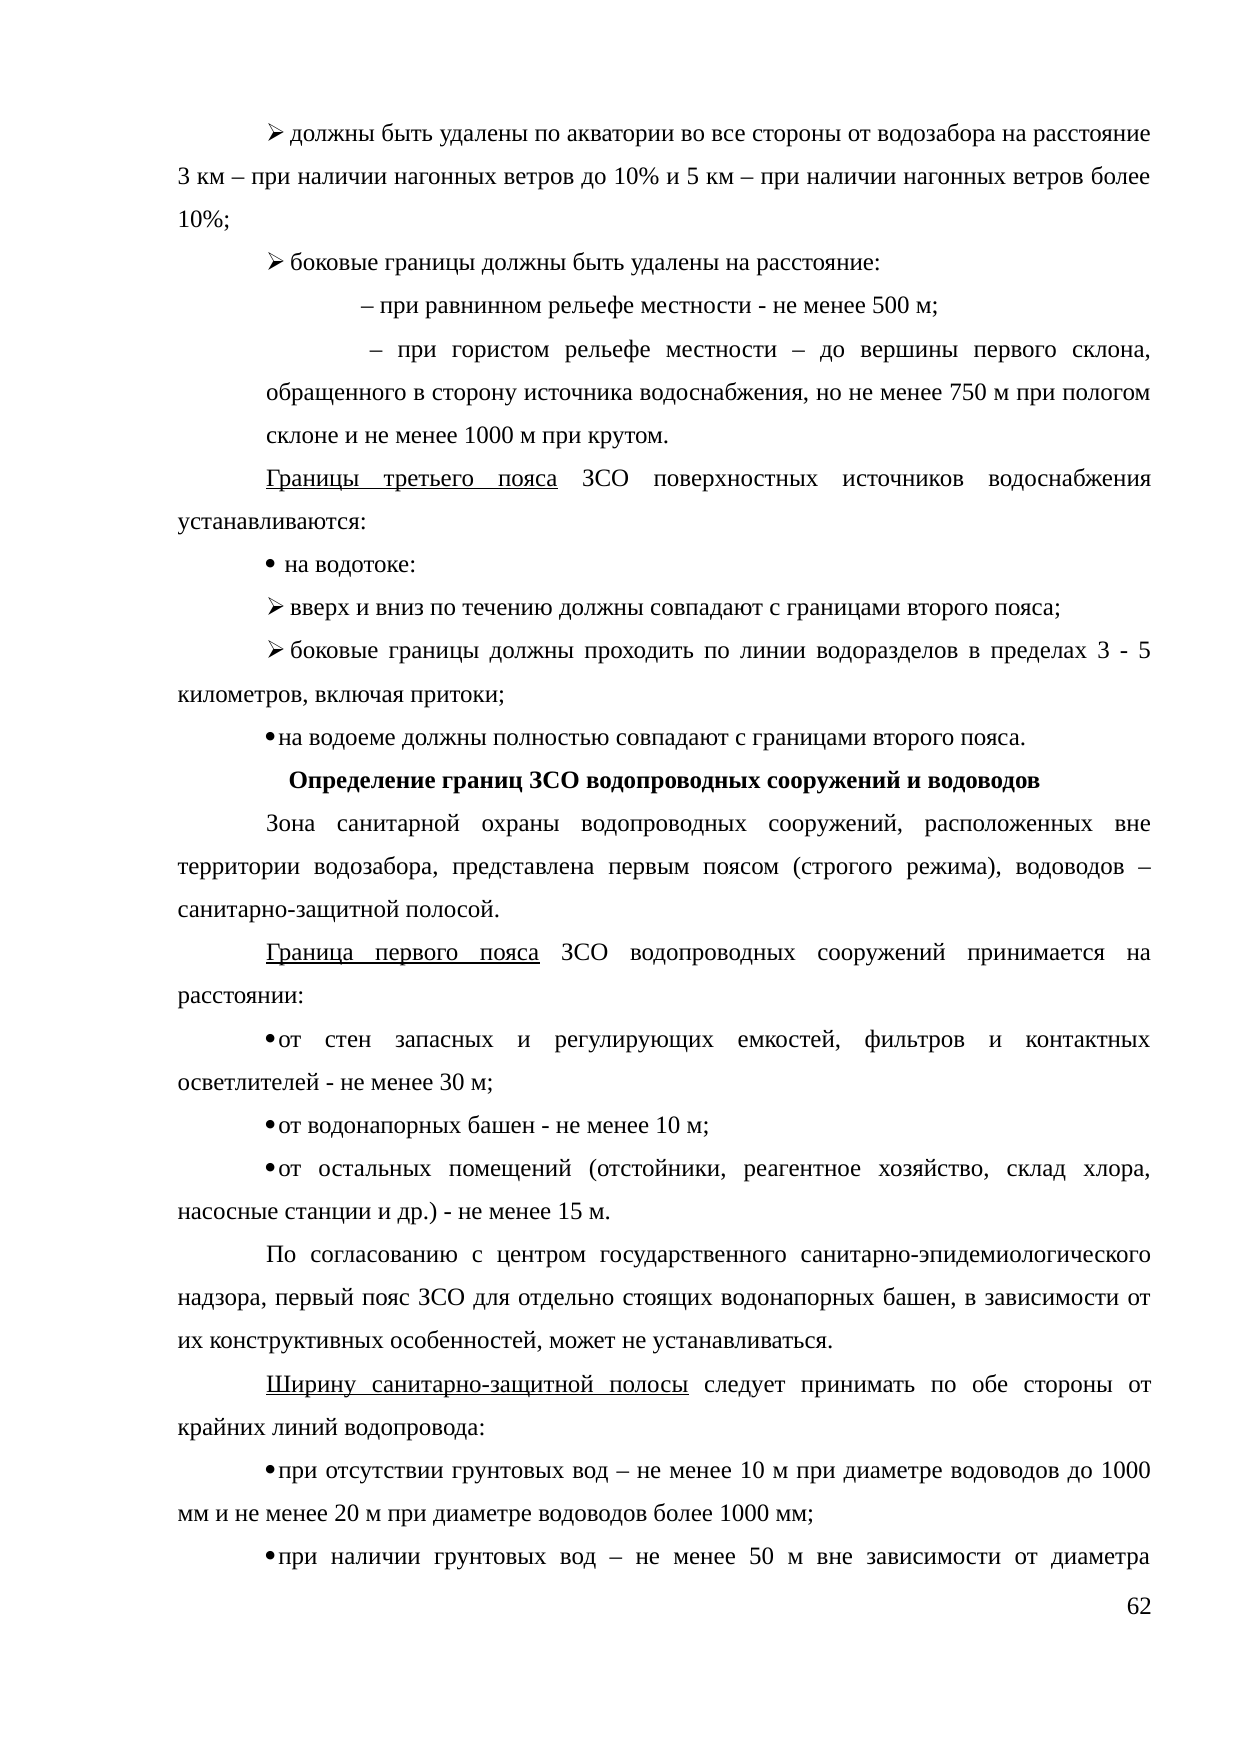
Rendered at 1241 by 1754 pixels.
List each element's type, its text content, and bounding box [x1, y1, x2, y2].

list боковые границы должны проходить по линии водоразделов в пределах 3 - 5 километров, включая притоки; [177, 636, 1152, 707]
list от остальных помещений (отстойники, реагентное хозяйство, склад хлора, насосные станции и др.) - не менее 15 м. [177, 1153, 1152, 1225]
list – при гористом рельефе местности – до вершины первого склона, обращенного в сторону источника водоснабжения, но не менее 750 м при пологом склоне и не менее 1000 м при крутом. [266, 334, 1152, 449]
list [177, 1541, 1152, 1570]
list на водотоке: [177, 549, 1152, 578]
list – при равнинном рельефе местности - не менее 500 м; [266, 291, 1152, 319]
list должны быть удалены по акватории во все стороны от водозабора на расстояние 3 км – при наличии нагонных ветров до 10% и 5 км – при наличии нагонных ветров более 10%; [177, 118, 1152, 233]
text Зона санитарной охраны водопроводных сооружений, расположенных вне территории водозабора, представлена первым поясом (строгого режима), водоводов –санитарно-защитной полосой. [177, 808, 1152, 923]
text Границы третьего пояса ЗСО поверхностных источников водоснабжения устанавливаются: [177, 463, 1152, 535]
list на водоеме должны полностью совпадают с границами второго пояса. [177, 722, 1152, 751]
list Определение границ ЗСО водопроводных сооружений и водоводов [177, 765, 1152, 794]
list от водонапорных башен - не менее 10 м; [177, 1110, 1152, 1139]
list от стен запасных и регулирующих емкостей, фильтров и контактных осветлителей - не менее 30 м; [177, 1024, 1152, 1096]
text Ширину санитарно-защитной полосы следует принимать по обе стороны от крайних линий водопровода: [177, 1369, 1152, 1441]
text Граница первого пояса ЗСО водопроводных сооружений принимается на расстоянии: [177, 937, 1152, 1009]
list боковые границы должны быть удалены на расстояние: [177, 247, 1152, 276]
list при отсутствии грунтовых вод – не менее 10 м при диаметре водоводов до 1000 мм и не менее 20 м при диаметре водоводов более 1000 мм; [177, 1455, 1152, 1527]
text По согласованию с центром государственного санитарно-эпидемиологического надзора, первый пояс ЗСО для отдельно стоящих водонапорных башен, в зависимости от их конструктивных особенностей, может не устанавливаться. [177, 1239, 1152, 1354]
list вверх и вниз по течению должны совпадают с границами второго пояса; [177, 592, 1152, 621]
